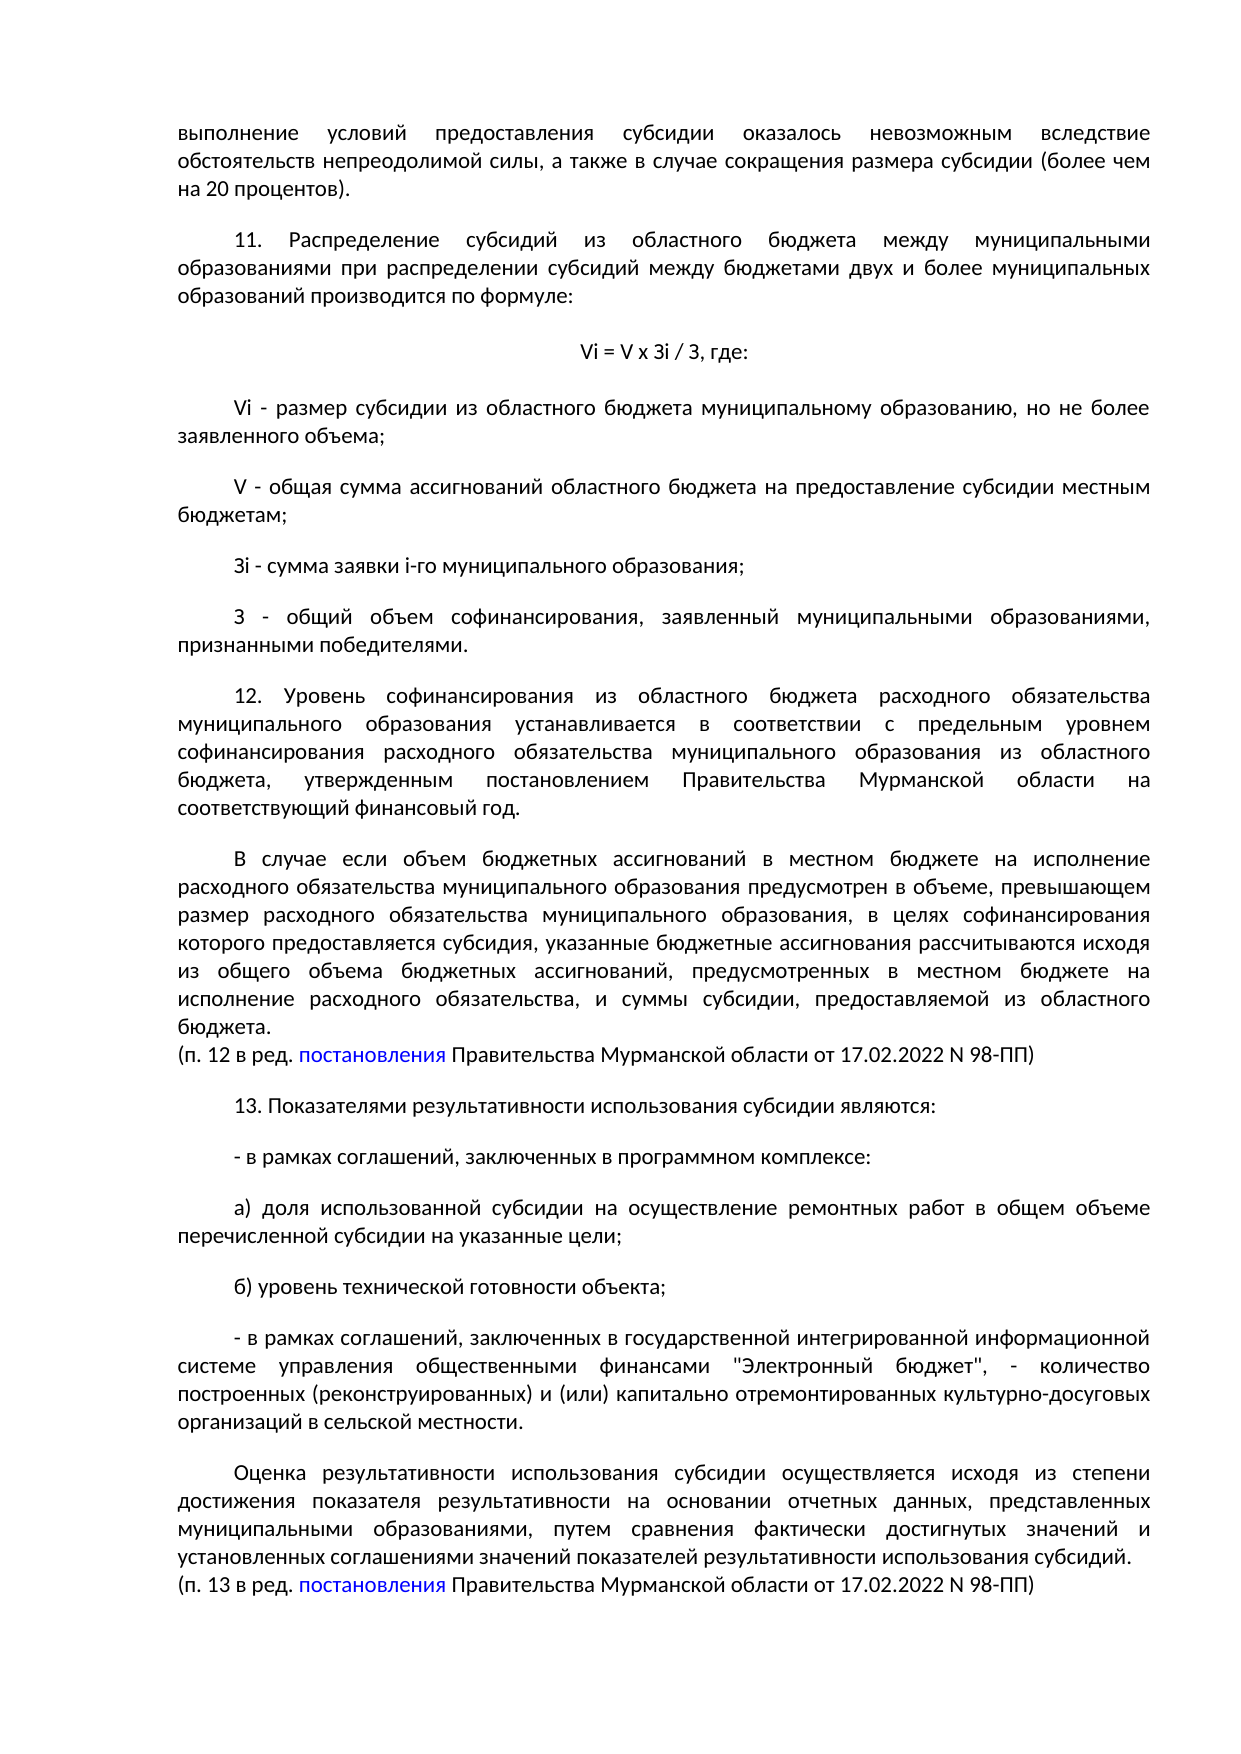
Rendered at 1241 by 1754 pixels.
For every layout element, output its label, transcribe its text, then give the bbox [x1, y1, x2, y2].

text - в рамках соглашений, заключенных в программном комплексе: [177, 1142, 1152, 1170]
text Vi - размер субсидии из областного бюджета муниципальному образованию, но не более заявленного объема; [177, 393, 1152, 449]
text 11. Распределение субсидий из областного бюджета между муниципальными образованиями при распределении субсидий между бюджетами двух и более муниципальных образований производится по формуле: [177, 225, 1152, 309]
text - в рамках соглашений, заключенных в государственной интегрированной информационной системе управления общественными финансами "Электронный бюджет", - количество построенных (реконструированных) и (или) капитально отремонтированных культурно-досуговых организаций в сельской местности. [177, 1323, 1152, 1435]
text (п. 13 в ред. постановления Правительства Мурманской области от 17.02.2022 N 98-ПП) [177, 1570, 1152, 1598]
text V - общая сумма ассигнований областного бюджета на предоставление субсидии местным бюджетам; [177, 472, 1152, 528]
text (п. 12 в ред. постановления Правительства Мурманской области от 17.02.2022 N 98-ПП) [177, 1040, 1152, 1068]
text З - общий объем софинансирования, заявленный муниципальными образованиями, признанными победителями. [177, 602, 1152, 658]
text б) уровень технической готовности объекта; [177, 1272, 1152, 1300]
text Зi - сумма заявки i-го муниципального образования; [177, 551, 1152, 579]
text 13. Показателями результативности использования субсидии являются: [177, 1091, 1152, 1119]
text В случае если объем бюджетных ассигнований в местном бюджете на исполнение расходного обязательства муниципального образования предусмотрен в объеме, превышающем размер расходного обязательства муниципального образования, в целях софинансирования которого предоставляется субсидия, указанные бюджетные ассигнования рассчитываются исходя из общего объема бюджетных ассигнований, предусмотренных в местном бюджете на исполнение расходного обязательства, и суммы субсидии, предоставляемой из областного бюджета. [177, 844, 1152, 1040]
text Vi = V x Зi / З, где: [177, 337, 1152, 365]
text 12. Уровень софинансирования из областного бюджета расходного обязательства муниципального образования устанавливается в соответствии с предельным уровнем софинансирования расходного обязательства муниципального образования из областного бюджета, утвержденным постановлением Правительства Мурманской области на соответствующий финансовый год. [177, 681, 1152, 821]
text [177, 118, 1152, 202]
text а) доля использованной субсидии на осуществление ремонтных работ в общем объеме перечисленной субсидии на указанные цели; [177, 1193, 1152, 1249]
text Оценка результативности использования субсидии осуществляется исходя из степени достижения показателя результативности на основании отчетных данных, представленных муниципальными образованиями, путем сравнения фактически достигнутых значений и установленных соглашениями значений показателей результативности использования субсидий. [177, 1458, 1152, 1570]
